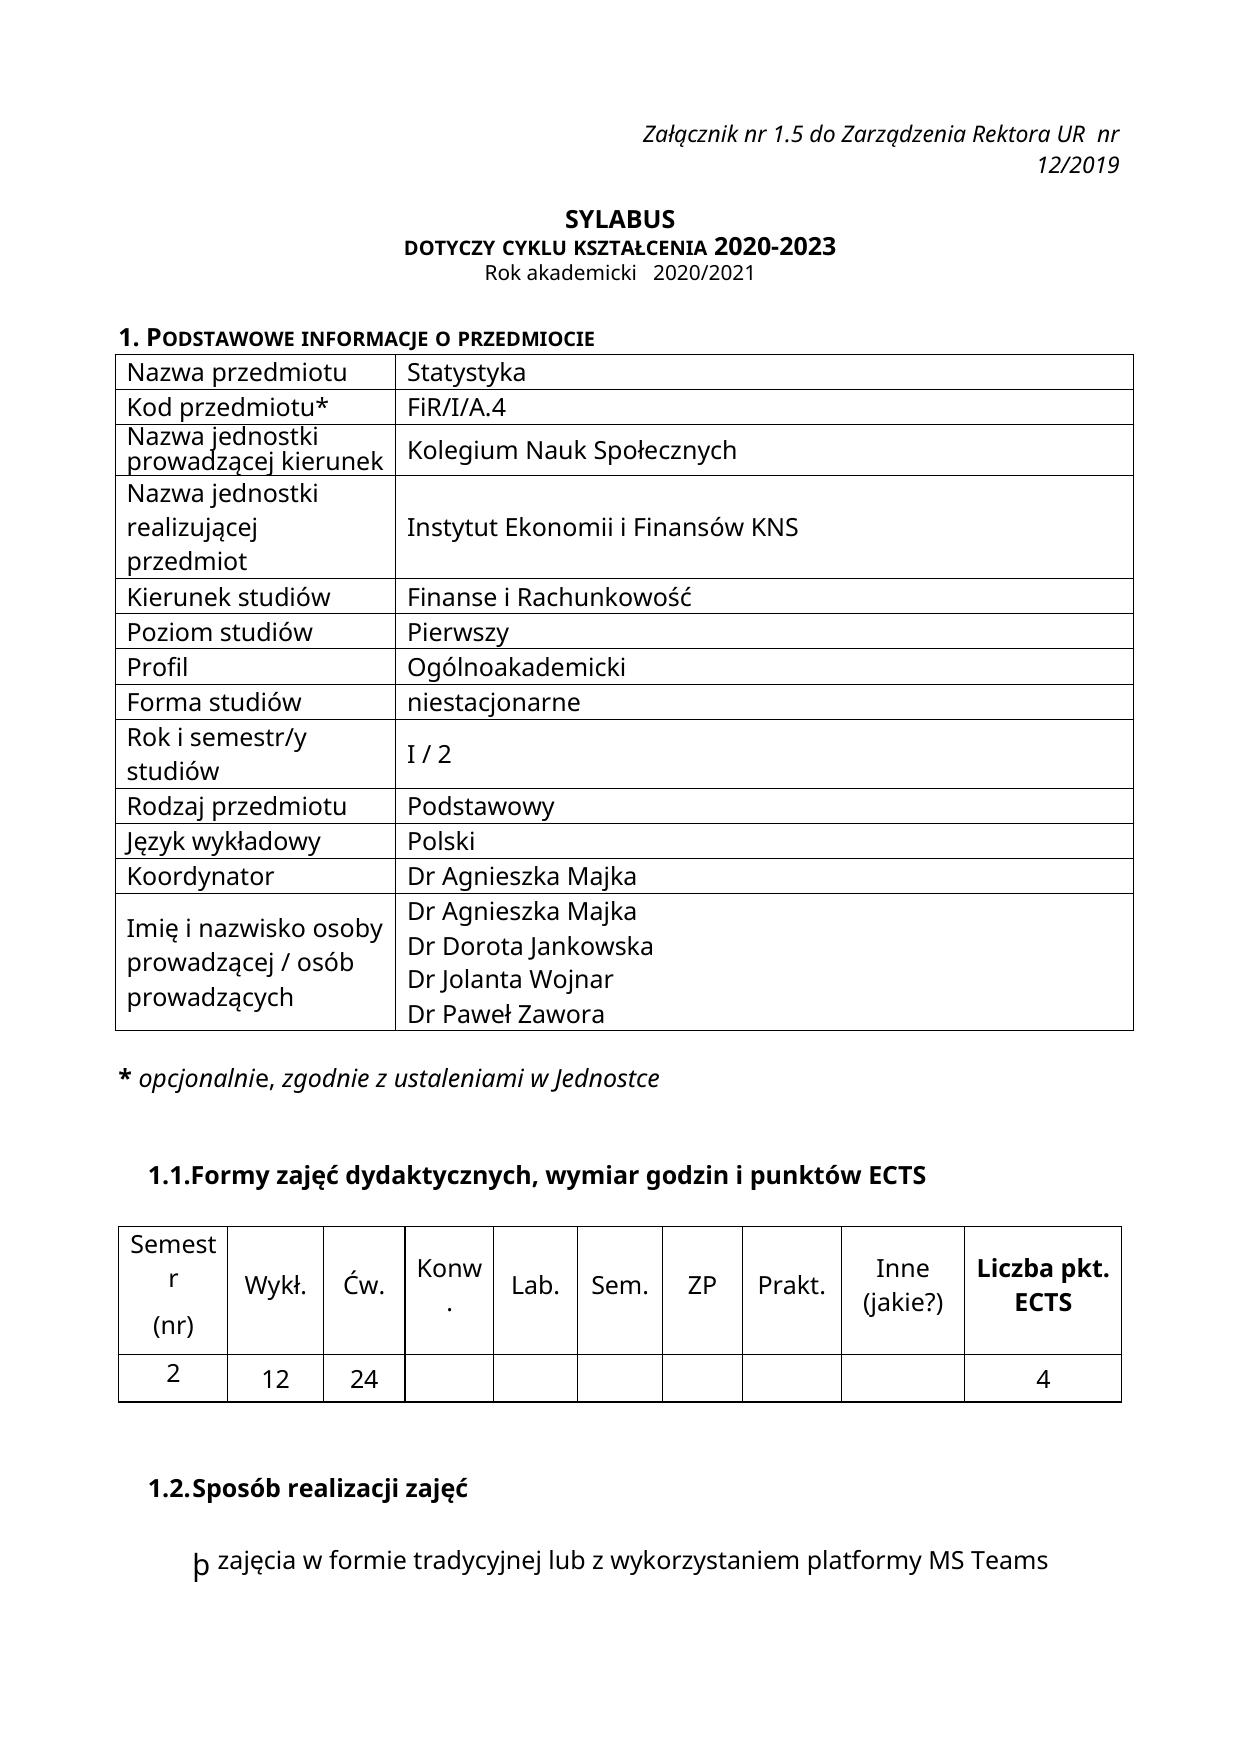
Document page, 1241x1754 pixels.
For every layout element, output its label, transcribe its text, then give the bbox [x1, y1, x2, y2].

text Załącznik nr 1.5 do Zarządzenia Rektora UR nr 12/2019 [118, 118, 1122, 181]
table_cell 2 [119, 1355, 227, 1401]
table_cell niestacjonarne [396, 685, 1133, 718]
table_header Konw. [406, 1227, 493, 1354]
text 1.1.Formy zajęć dydaktycznych, wymiar godzin i punktów ECTS [148, 1158, 1122, 1192]
table_cell Imię i nazwisko osoby prowadzącej / osób prowadzących [116, 894, 395, 1030]
table_cell Nazwa jednostki realizującej przedmiot [116, 476, 395, 578]
table_header Nazwa przedmiotu [116, 355, 395, 389]
table_header Prakt. [743, 1227, 841, 1354]
table_header ZP [663, 1227, 742, 1354]
text * opcjonalnie, zgodnie z ustaleniami w Jednostce [118, 1061, 1122, 1094]
table_cell I / 2 [396, 720, 1133, 788]
text 1.2. Sposób realizacji zajęć [148, 1471, 1122, 1504]
table_cell [743, 1355, 841, 1401]
table_cell 4 [965, 1355, 1121, 1401]
table_cell Dr Agnieszka Majka Dr Dorota Jankowska Dr Jolanta Wojnar Dr Paweł Zawora [396, 894, 1133, 1030]
table_cell Forma studiów [116, 685, 395, 718]
table_cell [494, 1355, 577, 1401]
table_cell Koordynator [116, 859, 395, 893]
table_cell 24 [324, 1355, 404, 1401]
table_cell Pierwszy [396, 614, 1133, 648]
table_header Wykł. [228, 1227, 323, 1354]
table_header Ćw. [324, 1227, 404, 1354]
table_cell [578, 1355, 662, 1401]
table_cell [663, 1355, 742, 1401]
table_cell Rok i semestr/y studiów [116, 720, 395, 788]
table_header Sem. [578, 1227, 662, 1354]
text 1. Podstawowe informacje o przedmiocie [118, 319, 1122, 354]
table_cell Kolegium Nauk Społecznych [396, 425, 1133, 475]
table_cell Kierunek studiów [116, 579, 395, 613]
text þ zajęcia w formie tradycyjnej lub z wykorzystaniem platformy MS Teams [192, 1539, 1122, 1584]
table_cell [406, 1355, 493, 1401]
table_header Lab. [494, 1227, 577, 1354]
table_cell Ogólnoakademicki [396, 649, 1133, 683]
text dotyczy cyklu kształcenia 2020-2023 [118, 236, 1122, 261]
table_cell Kod przedmiotu* [116, 390, 395, 424]
text SYLABUS [118, 201, 1122, 236]
table_cell Finanse i Rachunkowość [396, 579, 1133, 613]
table_cell Dr Agnieszka Majka [396, 859, 1133, 893]
table_cell Instytut Ekonomii i Finansów KNS [396, 476, 1133, 578]
table_header Statystyka [396, 355, 1133, 389]
table_cell Podstawowy [396, 789, 1133, 823]
table_cell FiR/I/A.4 [396, 390, 1133, 424]
text Rok akademicki 2020/2021 [118, 261, 1122, 286]
table_cell Język wykładowy [116, 824, 395, 858]
table_cell Nazwa jednostki prowadzącej kierunek [116, 425, 395, 475]
table_header Liczba pkt. ECTS [965, 1227, 1121, 1354]
table_cell Poziom studiów [116, 614, 395, 648]
table_cell Polski [396, 824, 1133, 858]
table_cell Profil [116, 649, 395, 683]
table_cell [842, 1355, 964, 1401]
table_header Semestr (nr) [119, 1227, 227, 1354]
table_cell Rodzaj przedmiotu [116, 789, 395, 823]
table_header Inne (jakie?) [842, 1227, 964, 1354]
table_cell 12 [228, 1355, 323, 1401]
